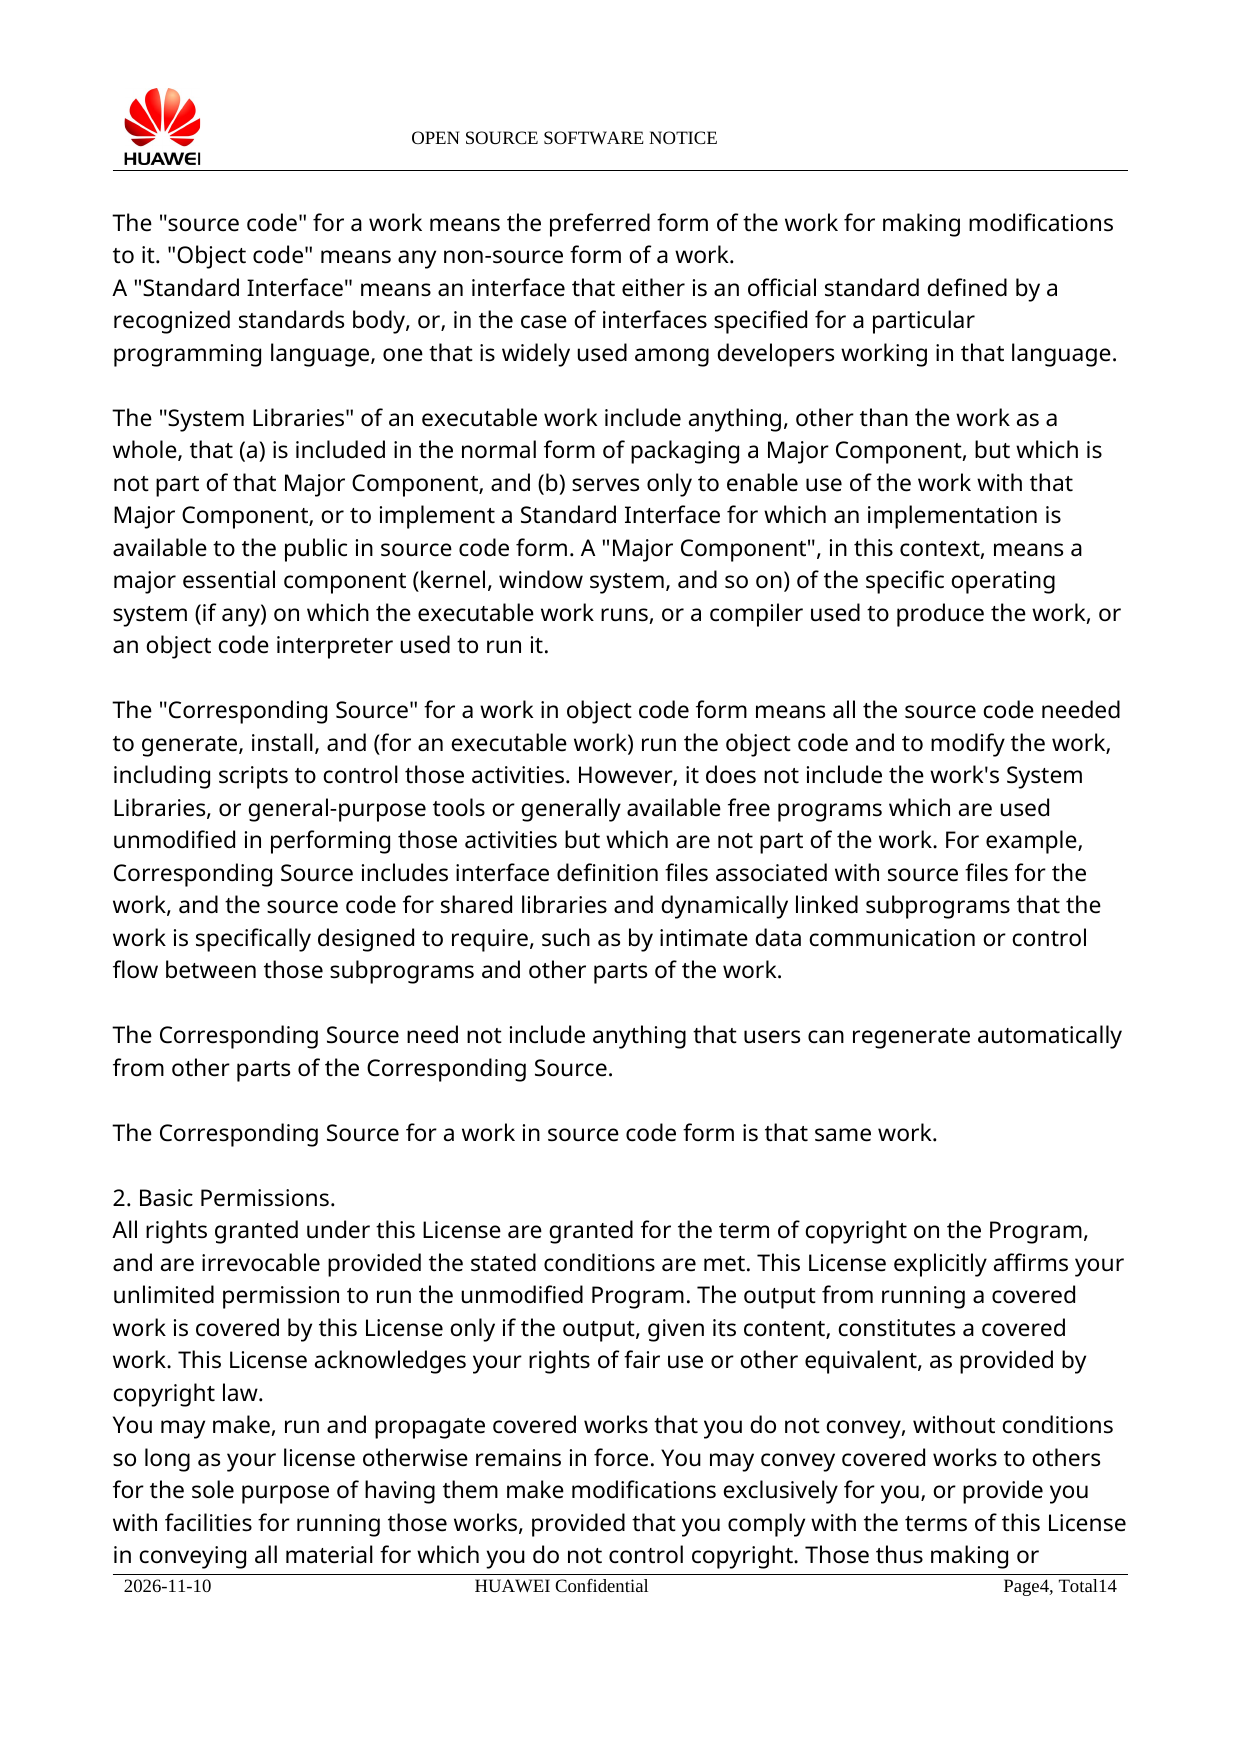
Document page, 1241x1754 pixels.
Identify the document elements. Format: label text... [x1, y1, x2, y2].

text 2. Basic Permissions. [112, 1181, 1128, 1214]
text The "System Libraries" of an executable work include anything, other than the work as a whole, that (a) is included in the normal form of packaging a Major Component, but which is not part of that Major Component, and (b) serves only to enable use of the work with that Major Component, or to implement a Standard Interface for which an implementation is available to the public in source code form. A "Major Component", in this context, means a major essential component (kernel, window system, and so on) of the specific operating system (if any) on which the executable work runs, or a compiler used to produce the work, or an object code interpreter used to run it. [112, 401, 1128, 661]
text All rights granted under this License are granted for the term of copyright on the Program, and are irrevocable provided the stated conditions are met. This License explicitly affirms your unlimited permission to run the unmodified Program. The output from running a covered work is covered by this License only if the output, given its content, constitutes a covered work. This License acknowledges your rights of fair use or other equivalent, as provided by copyright law. [112, 1214, 1128, 1409]
text The "source code" for a work means the preferred form of the work for making modifications to it. "Object code" means any non-source form of a work. [112, 206, 1128, 271]
text The Corresponding Source for a work in source code form is that same work. [112, 1116, 1128, 1149]
text A "Standard Interface" means an interface that either is an official standard defined by a recognized standards body, or, in the case of interfaces specified for a particular programming language, one that is widely used among developers working in that language. [112, 271, 1128, 369]
text The "Corresponding Source" for a work in object code form means all the source code needed to generate, install, and (for an executable work) run the object code and to modify the work, including scripts to control those activities. However, it does not include the work's System Libraries, or general-purpose tools or generally available free programs which are used unmodified in performing those activities but which are not part of the work. For example, Corresponding Source includes interface definition files associated with source files for the work, and the source code for shared libraries and dynamically linked subprograms that the work is specifically designed to require, such as by intimate data communication or control flow between those subprograms and other parts of the work. [112, 694, 1128, 986]
text The Corresponding Source need not include anything that users can regenerate automatically from other parts of the Corresponding Source. [112, 1019, 1128, 1084]
picture [124, 88, 201, 165]
